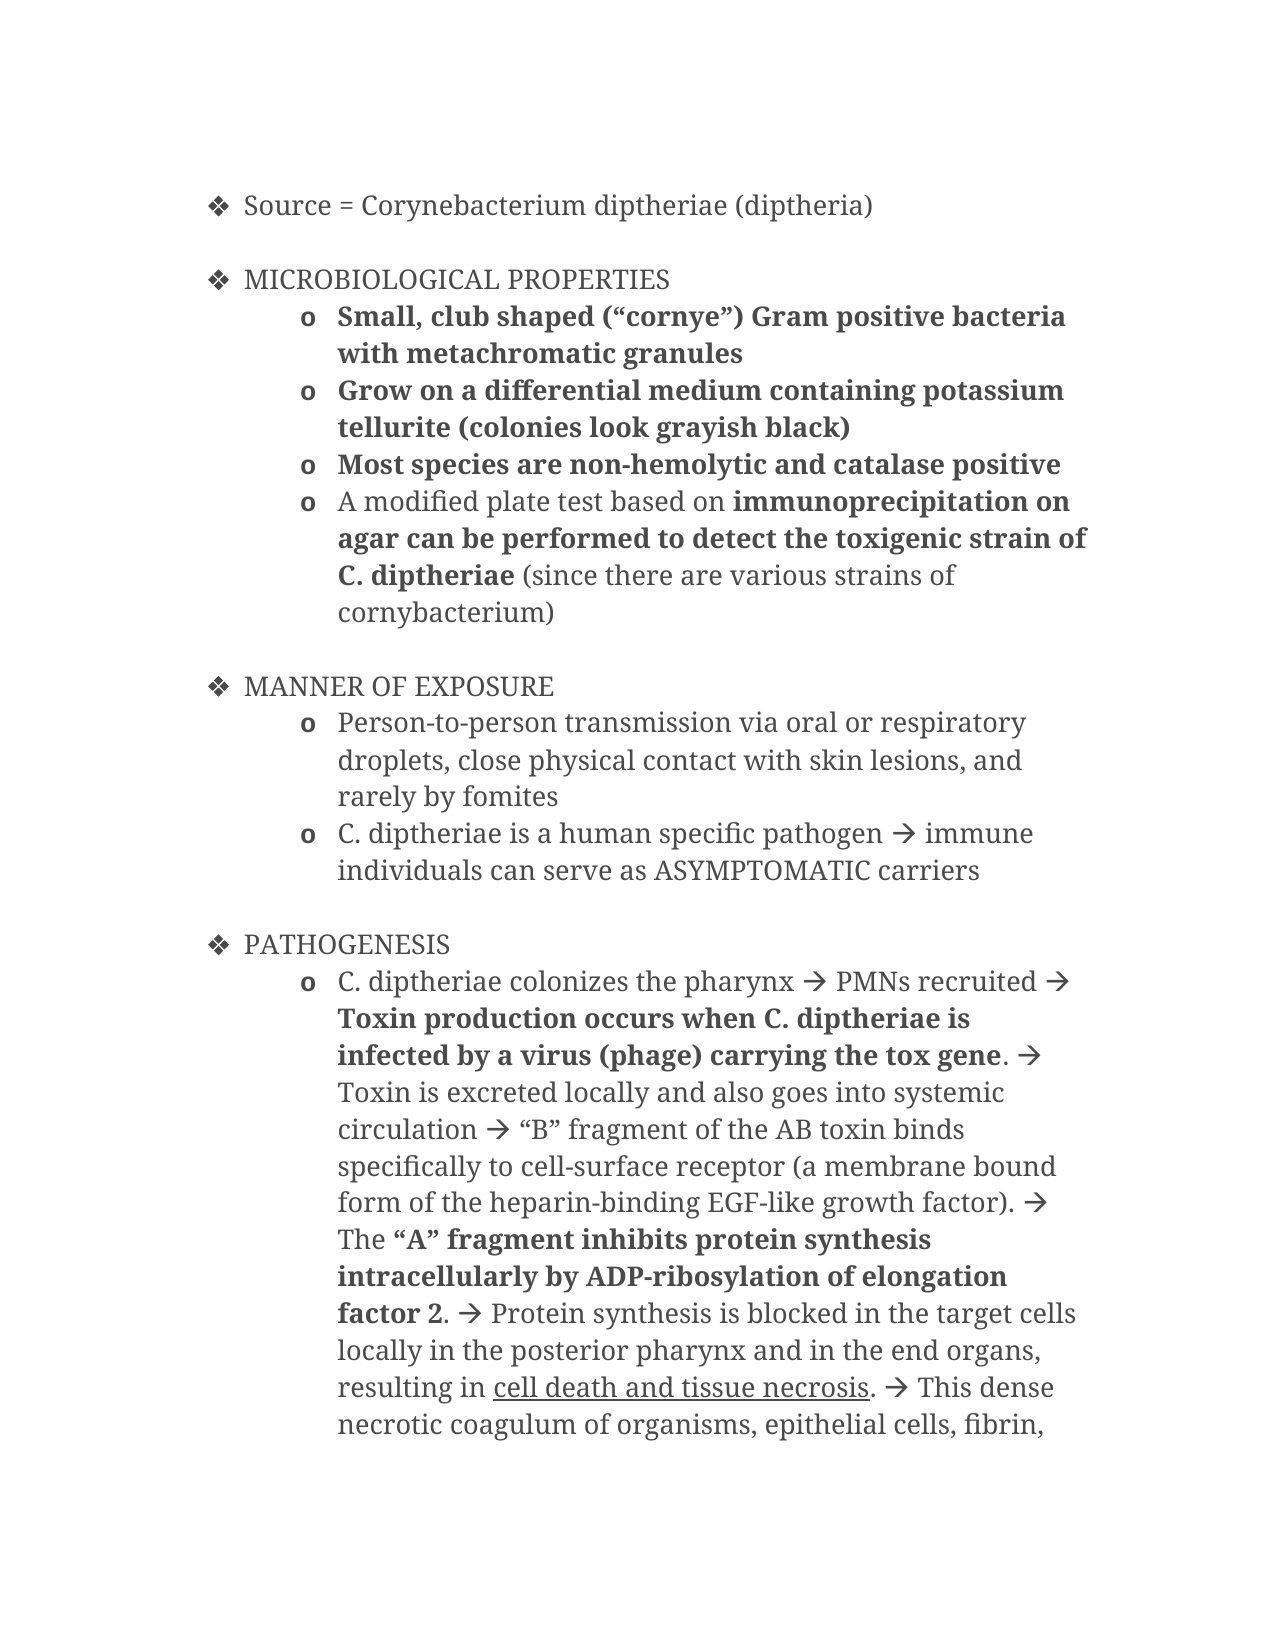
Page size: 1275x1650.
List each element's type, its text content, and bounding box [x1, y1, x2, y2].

list Grow on a differential medium containing potassium tellurite (colonies look grayish black) [300, 371, 1087, 445]
list Small, club shaped (“cornye”) Gram positive bacteria with metachromatic granules [300, 297, 1087, 371]
list Source = Corynebacterium diptheriae (diptheria) [206, 187, 1087, 224]
list C. diptheriae is a human specific pathogen immune individuals can serve as ASYMPTOMATIC carriers [300, 815, 1087, 889]
list PATHOGENESIS [206, 926, 1087, 962]
list MICROBIOLOGICAL PROPERTIES [206, 261, 1087, 297]
list Person-to-person transmission via oral or respiratory droplets, close physical contact with skin lesions, and rarely by fomites [300, 704, 1087, 815]
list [300, 962, 1087, 1442]
list Most species are non-hemolytic and catalase positive [300, 445, 1087, 482]
list A modified plate test based on immunoprecipitation on agar can be performed to detect the toxigenic strain of C. diptheriae (since there are various strains of cornybacterium) [300, 482, 1087, 630]
list MANNER OF EXPOSURE [206, 667, 1087, 704]
